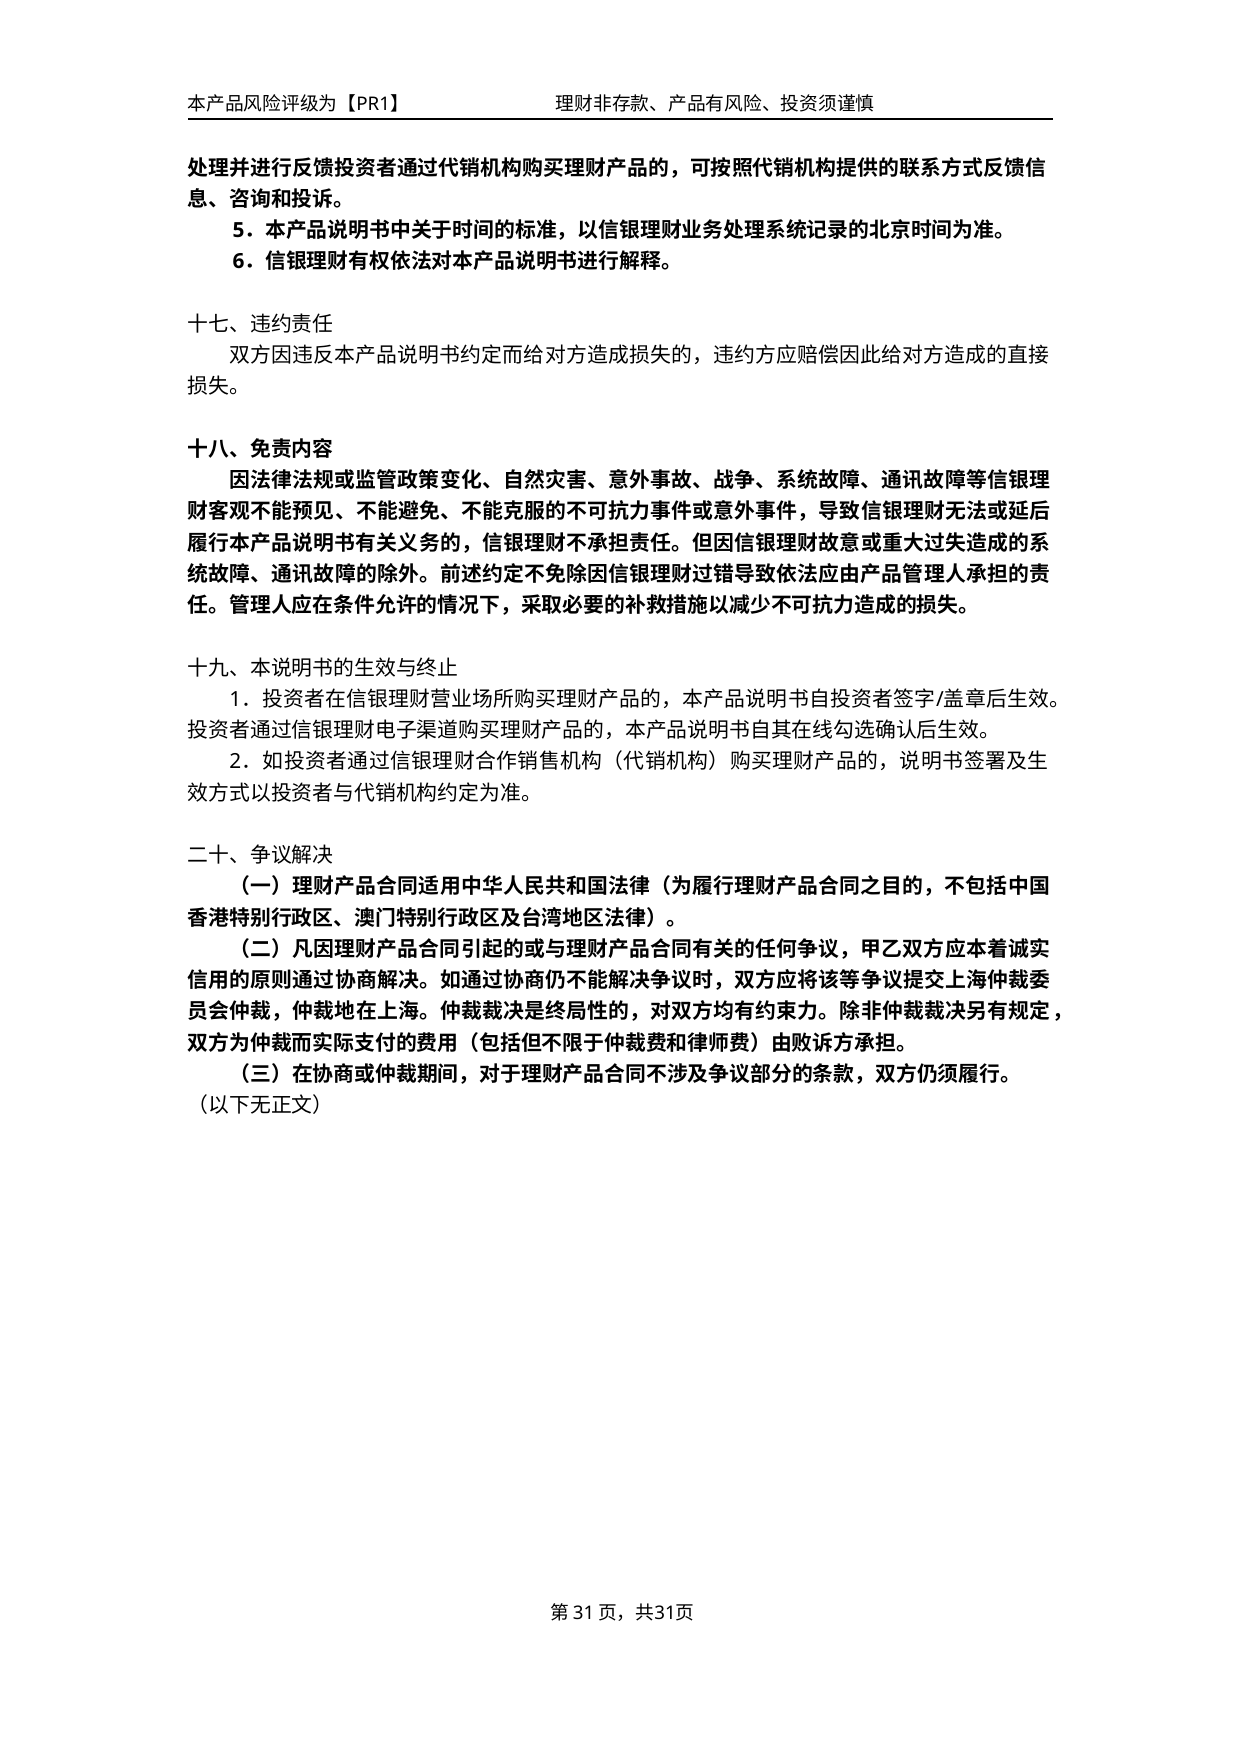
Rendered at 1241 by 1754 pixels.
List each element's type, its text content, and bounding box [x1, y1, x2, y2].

text 因法律法规或监管政策变化、自然灾害、意外事故、战争、系统故障、通讯故障等信银理财客观不能预见、不能避免、不能克服的不可抗力事件或意外事件，导致信银理财无法或延后履行本产品说明书有关义务的，信银理财不承担责任。但因信银理财故意或重大过失造成的系统故障、通讯故障的除外。前述约定不免除因信银理财过错导致依法应由产品管理人承担的责任。管理人应在条件允许的情况下，采取必要的补救措施以减少不可抗力造成的损失。 [187, 462, 1053, 619]
text （二）凡因理财产品合同引起的或与理财产品合同有关的任何争议，甲乙双方应本着诚实信用的原则通过协商解决。如通过协商仍不能解决争议时，双方应将该等争议提交上海仲裁委员会仲裁，仲裁地在上海。仲裁裁决是终局性的，对双方均有约束力。除非仲裁裁决另有规定，双方为仲裁而实际支付的费用（包括但不限于仲裁费和律师费）由败诉方承担。 [187, 931, 1053, 1056]
text 5．本产品说明书中关于时间的标准，以信银理财业务处理系统记录的北京时间为准。 [187, 212, 1049, 244]
text 6．信银理财有权依法对本产品说明书进行解释。 [187, 244, 1049, 275]
text 十七、违约责任 [187, 306, 1050, 337]
text （三）在协商或仲裁期间，对于理财产品合同不涉及争议部分的条款，双方仍须履行。 [187, 1056, 1053, 1087]
text 十八、免责内容 [187, 431, 1050, 462]
list 2．如投资者通过信银理财合作销售机构（代销机构）购买理财产品的，说明书签署及生效方式以投资者与代销机构约定为准。 [187, 744, 1049, 806]
text （以下无正文） [187, 1087, 1050, 1119]
text 十九、本说明书的生效与终止 [187, 650, 1050, 681]
list 1．投资者在信银理财营业场所购买理财产品的，本产品说明书自投资者签字/盖章后生效。投资者通过信银理财电子渠道购买理财产品的，本产品说明书自其在线勾选确认后生效。 [187, 681, 1049, 744]
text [187, 150, 1049, 212]
text 二十、争议解决 [187, 837, 1050, 869]
text 双方因违反本产品说明书约定而给对方造成损失的，违约方应赔偿因此给对方造成的直接损失。 [187, 337, 1053, 400]
text （一）理财产品合同适用中华人民共和国法律（为履行理财产品合同之目的，不包括中国香港特别行政区、澳门特别行政区及台湾地区法律）。 [187, 869, 1053, 931]
